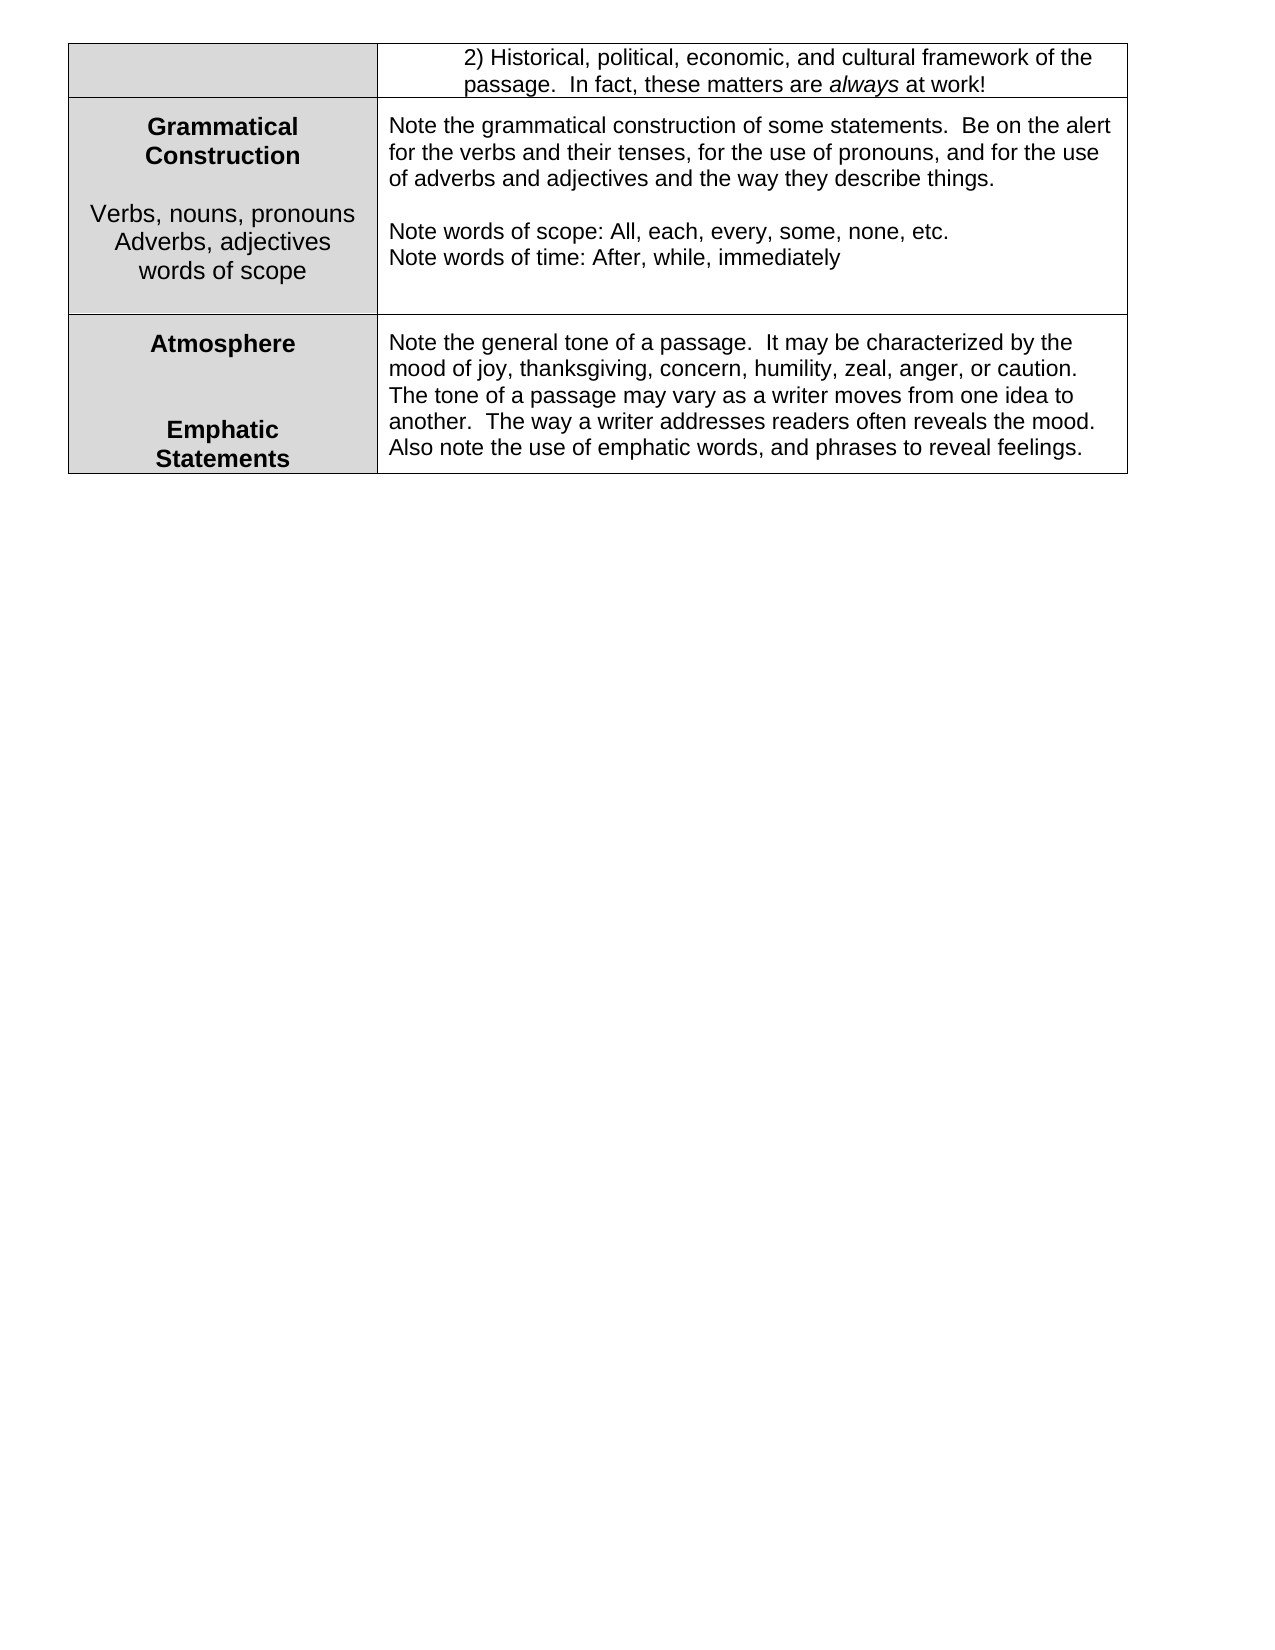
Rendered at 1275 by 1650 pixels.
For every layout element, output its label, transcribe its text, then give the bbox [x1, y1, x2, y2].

table_cell Note the grammatical construction of some statements. Be on the alert for the verbs and their tenses, for the use of pronouns, and for the use of adverbs and adjectives and the way they describe things. Note words of scope: All, each, every, some, none, etc. Note words of time: After, while, immediately [378, 98, 1127, 313]
table_cell Grammatical Construction Verbs, nouns, pronouns Adverbs, adjectives words of scope [69, 98, 377, 313]
table_cell Note the general tone of a passage. It may be characterized by the mood of joy, thanksgiving, concern, humility, zeal, anger, or caution. The tone of a passage may vary as a writer moves from one idea to another. The way a writer addresses readers often reveals the mood. Also note the use of emphatic words, and phrases to reveal feelings. [378, 315, 1127, 473]
table_cell Atmosphere Emphatic Statements [69, 315, 377, 473]
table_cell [69, 44, 377, 97]
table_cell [378, 44, 1127, 97]
